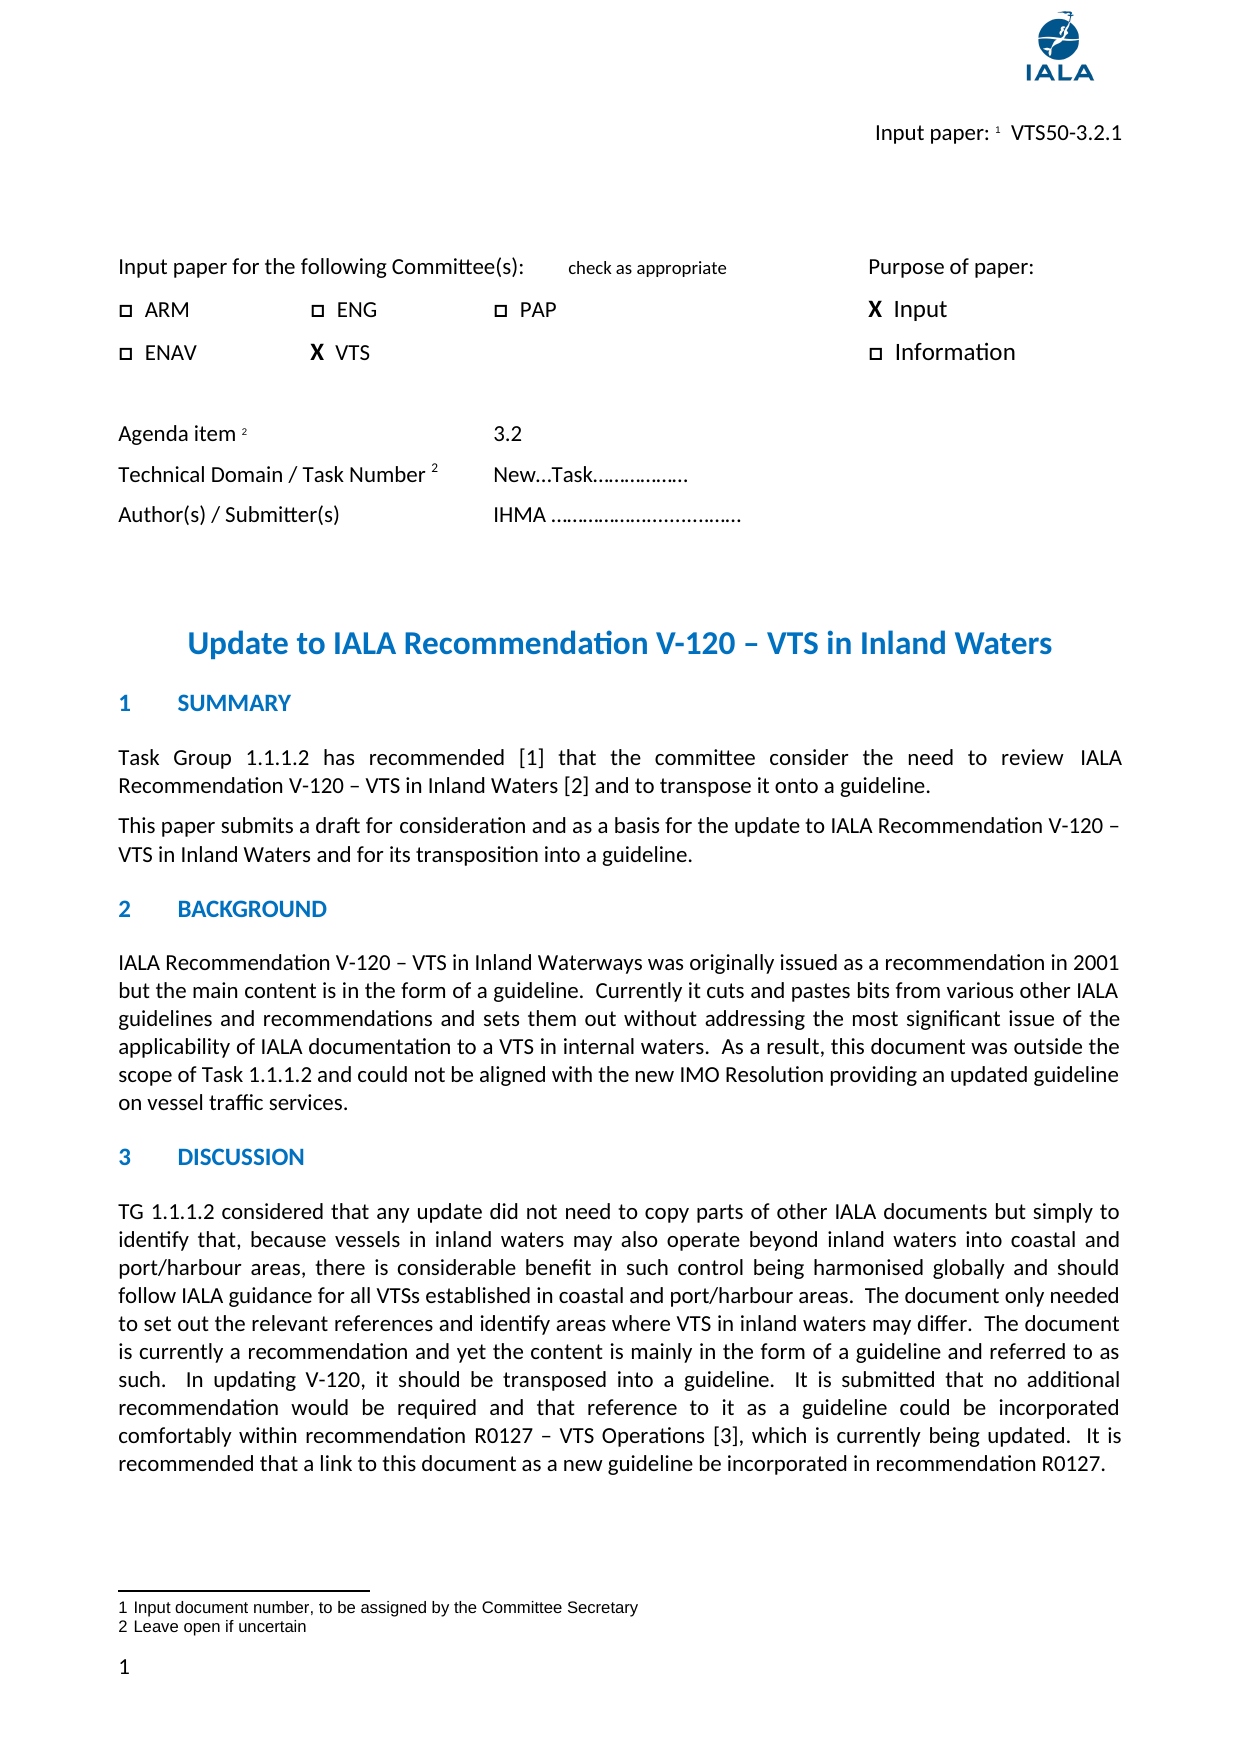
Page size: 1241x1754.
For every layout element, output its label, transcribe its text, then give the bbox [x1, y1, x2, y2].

text TG 1.1.1.2 considered that any update did not need to copy parts of other IALA documents but simply to identify that, because vessels in inland waters may also operate beyond inland waters into coastal and port/harbour areas, there is considerable benefit in such control being harmonised globally and should follow IALA guidance for all VTSs established in coastal and port/harbour areas. The document only needed to set out the relevant references and identify areas where VTS in inland waters may differ. The document is currently a recommendation and yet the content is mainly in the form of a guideline and referred to as such. In updating V-120, it should be transposed into a guideline. It is submitted that no additional recommendation would be required and that reference to it as a guideline could be incorporated comfortably within recommendation R0127 – VTS Operations [3], which is currently being updated. It is recommended that a link to this document as a new guideline be incorporated in recommendation R0127. [118, 1197, 1122, 1477]
text IALA Recommendation V-120 – VTS in Inland Waterways was originally issued as a recommendation in 2001 but the main content is in the form of a guideline. Currently it cuts and pastes bits from various other IALA guidelines and recommendations and sets them out without addressing the most significant issue of the applicability of IALA documentation to a VTS in internal waters. As a result, this document was outside the scope of Task 1.1.1.2 and could not be aligned with the new IMO Resolution providing an updated guideline on vessel traffic services. [118, 948, 1122, 1116]
subtitle Background [118, 893, 1122, 923]
text Input paper for the following Committee(s): check as appropriate Purpose of paper: [118, 252, 1122, 280]
text Agenda item 3.2 [118, 419, 1122, 447]
picture [1011, 3, 1106, 96]
title Update to IALA Recommendation V-120 – VTS in Inland Waters [118, 622, 1122, 663]
text This paper submits a draft for consideration and as a basis for the update to IALA Recommendation V-120 – VTS in Inland Waters and for its transposition into a guideline. [118, 812, 1122, 868]
text Technical Domain / Task Number 2 New…Task……………… [118, 460, 1122, 488]
text Author(s) / Submitter(s) IHMA ………………...........…… [118, 500, 1122, 528]
text Task Group 1.1.1.2 has recommended [1] that the committee consider the need to review IALA Recommendation V-120 – VTS in Inland Waters [2] and to transpose it onto a guideline. [118, 743, 1122, 799]
text □ ARM □ ENG □ PAP X Input [118, 293, 1122, 323]
text Input paper: VTS50-3.2.1 [118, 118, 1122, 146]
subtitle Discussion [118, 1141, 1122, 1172]
text □ ENAV X VTS □ Information [118, 336, 1122, 366]
subtitle Summary [118, 688, 1122, 718]
